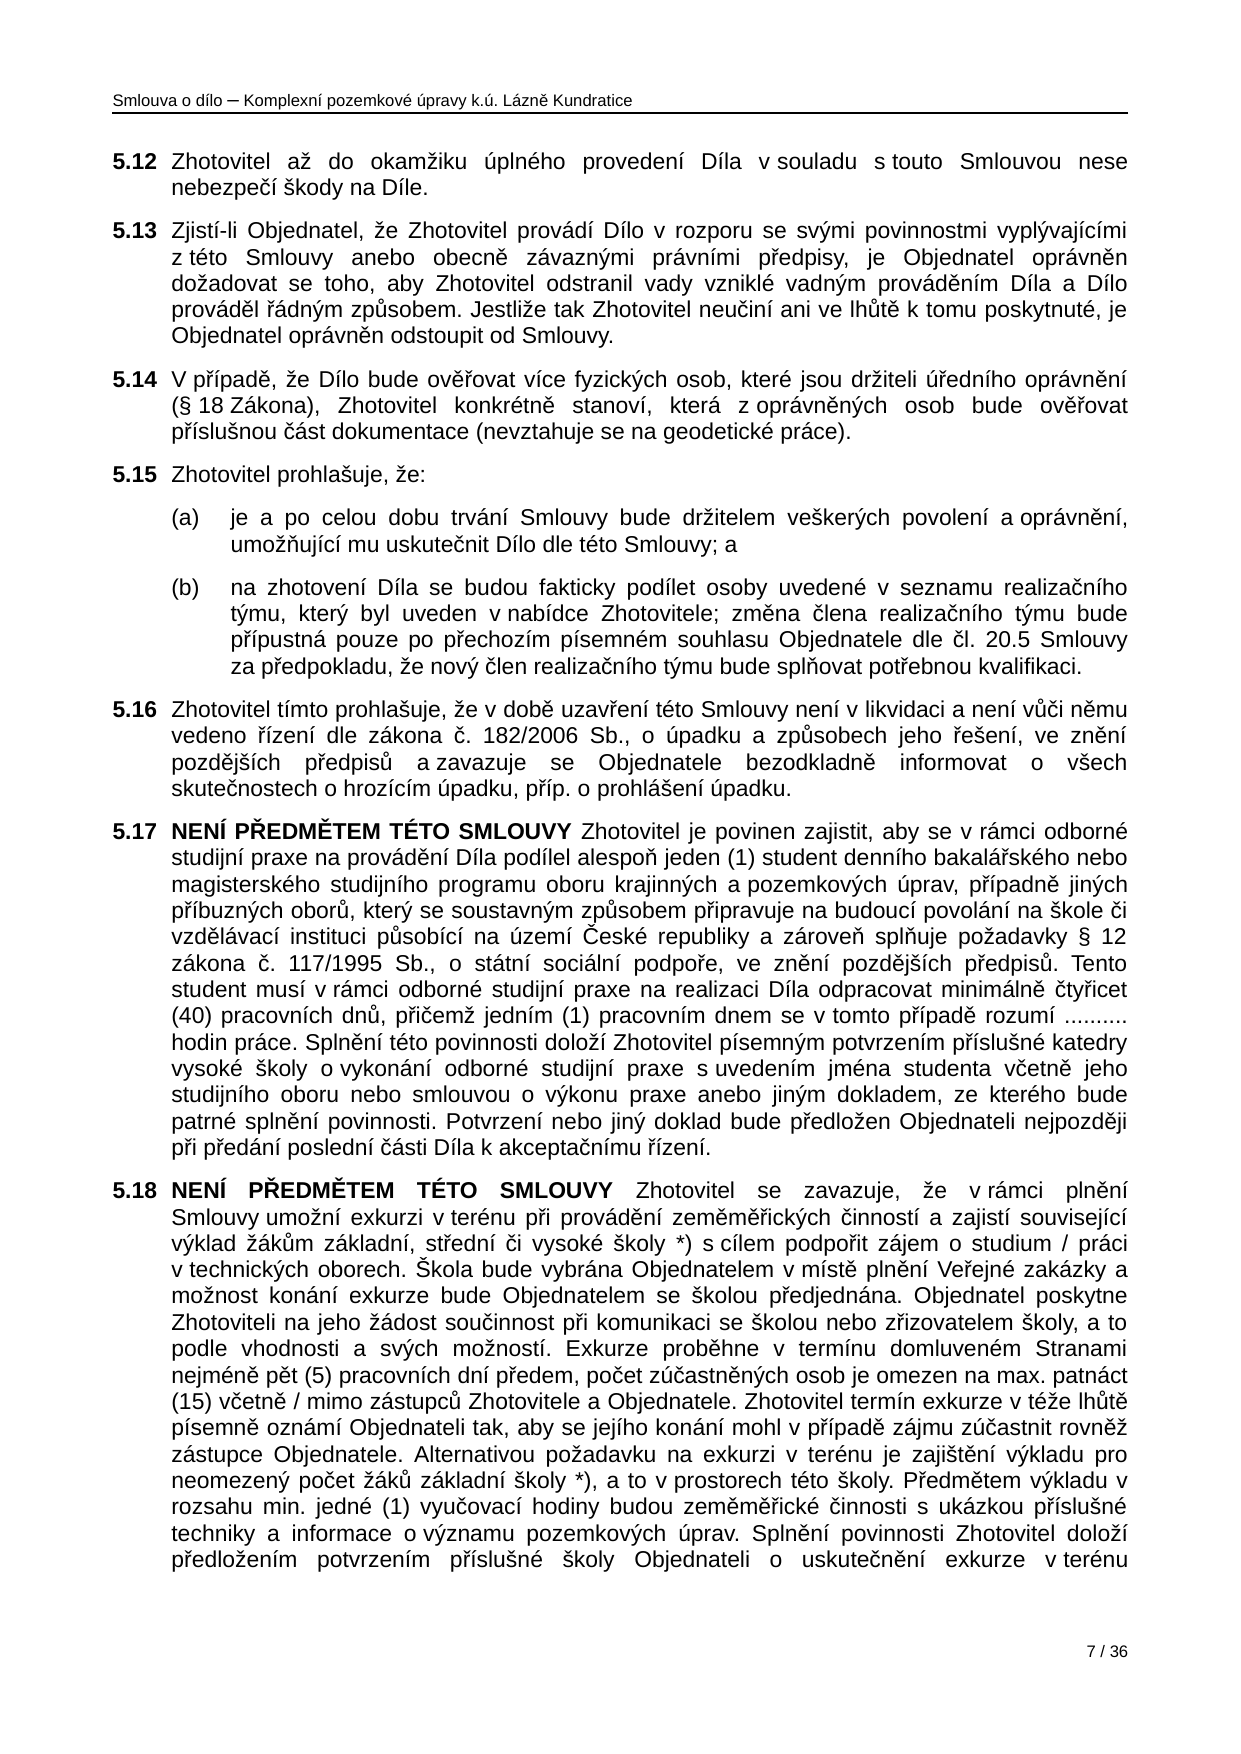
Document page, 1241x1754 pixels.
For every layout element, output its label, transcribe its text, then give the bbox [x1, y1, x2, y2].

text NENÍ PŘEDMĚTEM TÉTO SMLOUVY Zhotovitel je povinen zajistit, aby se v rámci odborné studijní praxe na provádění Díla podílel alespoň jeden (1) student denního bakalářského nebo magisterského studijního programu oboru krajinných a pozemkových úprav, případně jiných příbuzných oborů, který se soustavným způsobem připravuje na budoucí povolání na škole či vzdělávací instituci působící na území České republiky a zároveň splňuje požadavky § 12 zákona č. 117/1995 Sb., o státní sociální podpoře, ve znění pozdějších předpisů. Tento student musí v rámci odborné studijní praxe na realizaci Díla odpracovat minimálně čtyřicet (40) pracovních dnů, přičemž jedním (1) pracovním dnem se v tomto případě rozumí .......... hodin práce. Splnění této povinnosti doloží Zhotovitel písemným potvrzením příslušné katedry vysoké školy o vykonání odborné studijní praxe s uvedením jména studenta včetně jeho studijního oboru nebo smlouvou o výkonu praxe anebo jiným dokladem, ze kterého bude patrné splnění povinnosti. Potvrzení nebo jiný doklad bude předložen Objednateli nejpozději při předání poslední části Díla k akceptačnímu řízení. [112, 818, 1128, 1160]
list je a po celou dobu trvání Smlouvy bude držitelem veškerých povolení a oprávnění, umožňující mu uskutečnit Dílo dle této Smlouvy; a [171, 504, 1128, 557]
list na zhotovení Díla se budou fakticky podílet osoby uvedené v seznamu realizačního týmu, který byl uveden v nabídce Zhotovitele; změna člena realizačního týmu bude přípustná pouze po přechozím písemném souhlasu Objednatele dle čl. 20.5 Smlouvy za předpokladu, že nový člen realizačního týmu bude splňovat potřebnou kvalifikaci. [171, 574, 1128, 679]
text V případě, že Dílo bude ověřovat více fyzických osob, které jsou držiteli úředního oprávnění (§ 18 Zákona), Zhotovitel konkrétně stanoví, která z oprávněných osob bude ověřovat příslušnou část dokumentace (nevztahuje se na geodetické práce). [112, 366, 1128, 444]
text Zjistí-li Objednatel, že Zhotovitel provádí Dílo v rozporu se svými povinnostmi vyplývajícími z této Smlouvy anebo obecně závaznými právními předpisy, je Objednatel oprávněn dožadovat se toho, aby Zhotovitel odstranil vady vzniklé vadným prováděním Díla a Dílo prováděl řádným způsobem. Jestliže tak Zhotovitel neučiní ani ve lhůtě k tomu poskytnuté, je Objednatel oprávněn odstoupit od Smlouvy. [112, 217, 1128, 349]
text Zhotovitel tímto prohlašuje, že v době uzavření této Smlouvy není v likvidaci a není vůči němu vedeno řízení dle zákona č. 182/2006 Sb., o úpadku a způsobech jeho řešení, ve znění pozdějších předpisů a zavazuje se Objednatele bezodkladně informovat o všech skutečnostech o hrozícím úpadku, příp. o prohlášení úpadku. [112, 696, 1128, 801]
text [112, 1177, 1128, 1572]
text Zhotovitel až do okamžiku úplného provedení Díla v souladu s touto Smlouvou nese nebezpečí škody na Díle. [112, 148, 1128, 200]
text Zhotovitel prohlašuje, že: [112, 461, 1128, 488]
